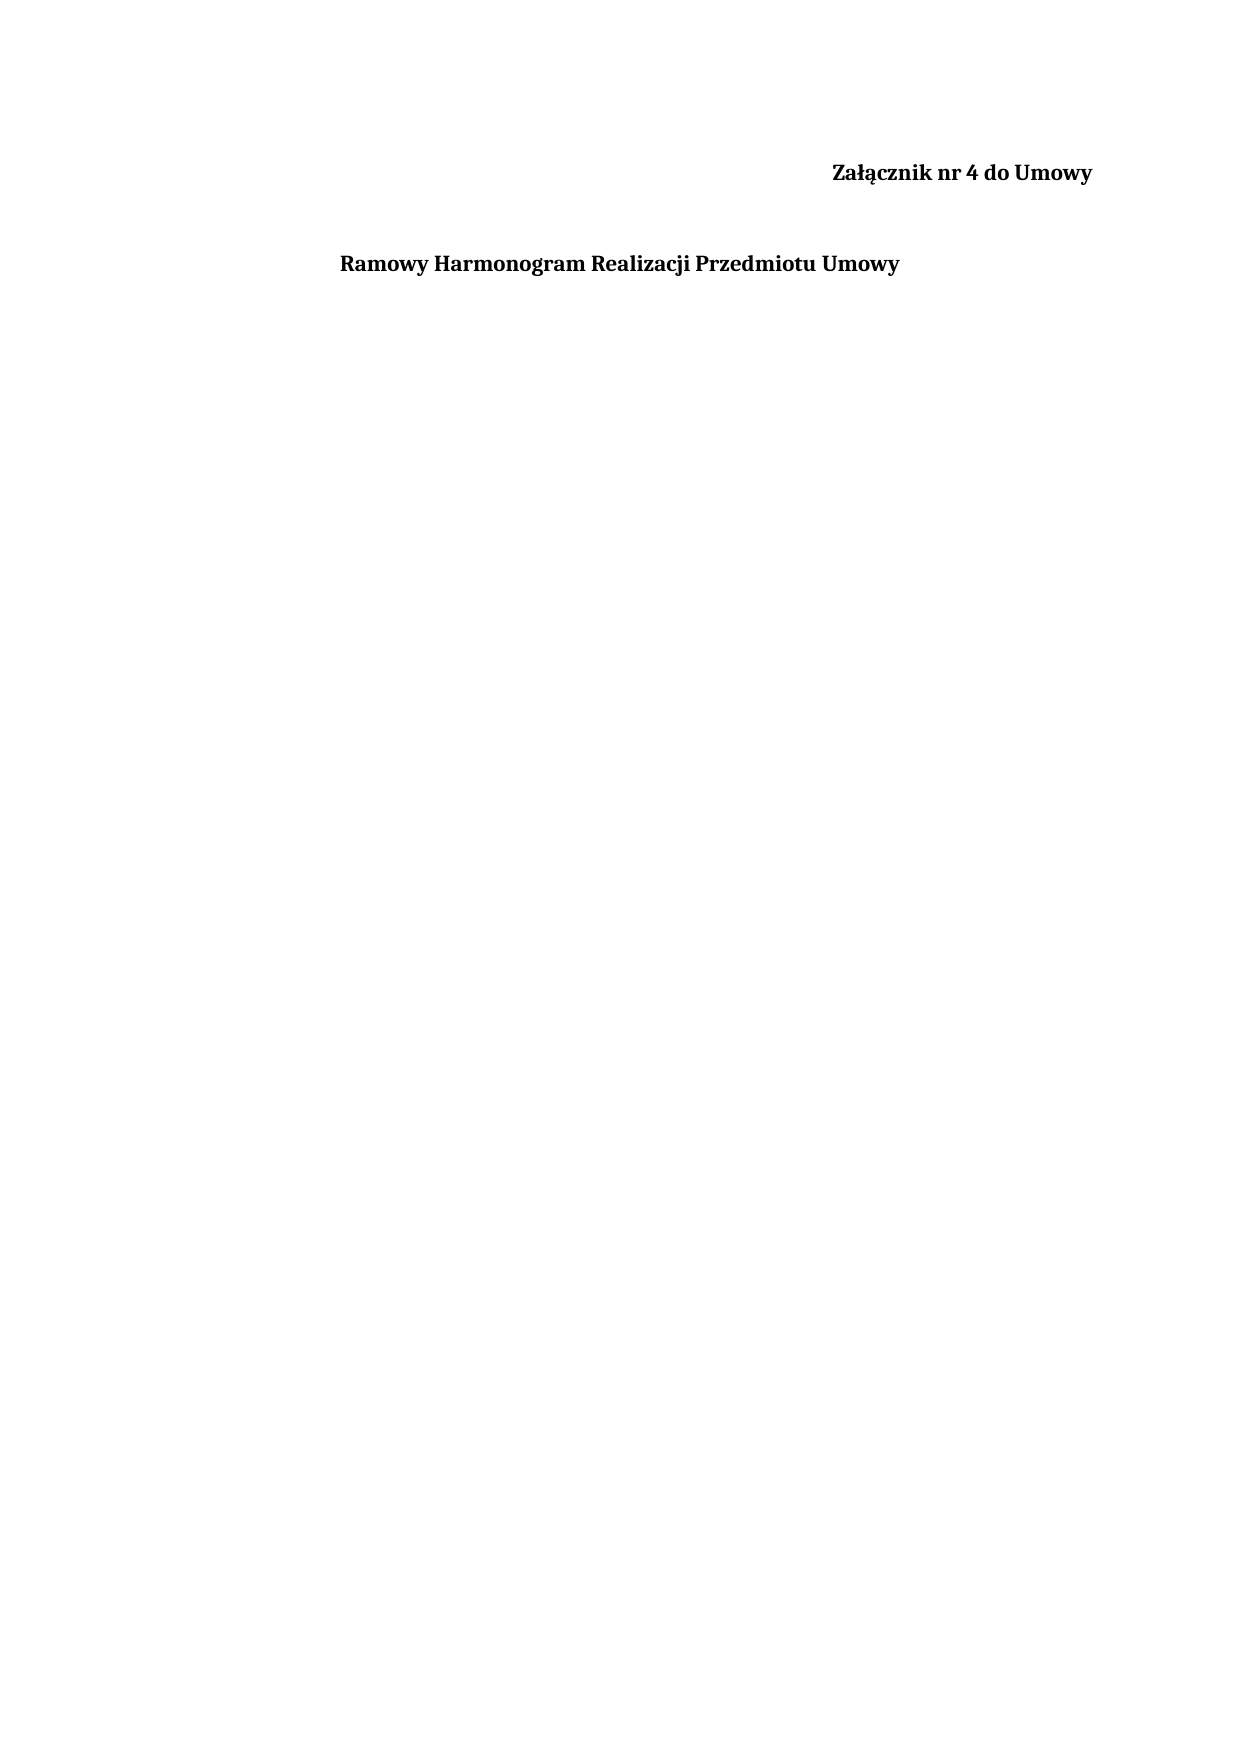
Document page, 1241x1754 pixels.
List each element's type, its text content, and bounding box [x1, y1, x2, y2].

text Załącznik nr 4 do Umowy [148, 160, 1093, 186]
text Ramowy Harmonogram Realizacji Przedmiotu Umowy [148, 250, 1093, 277]
